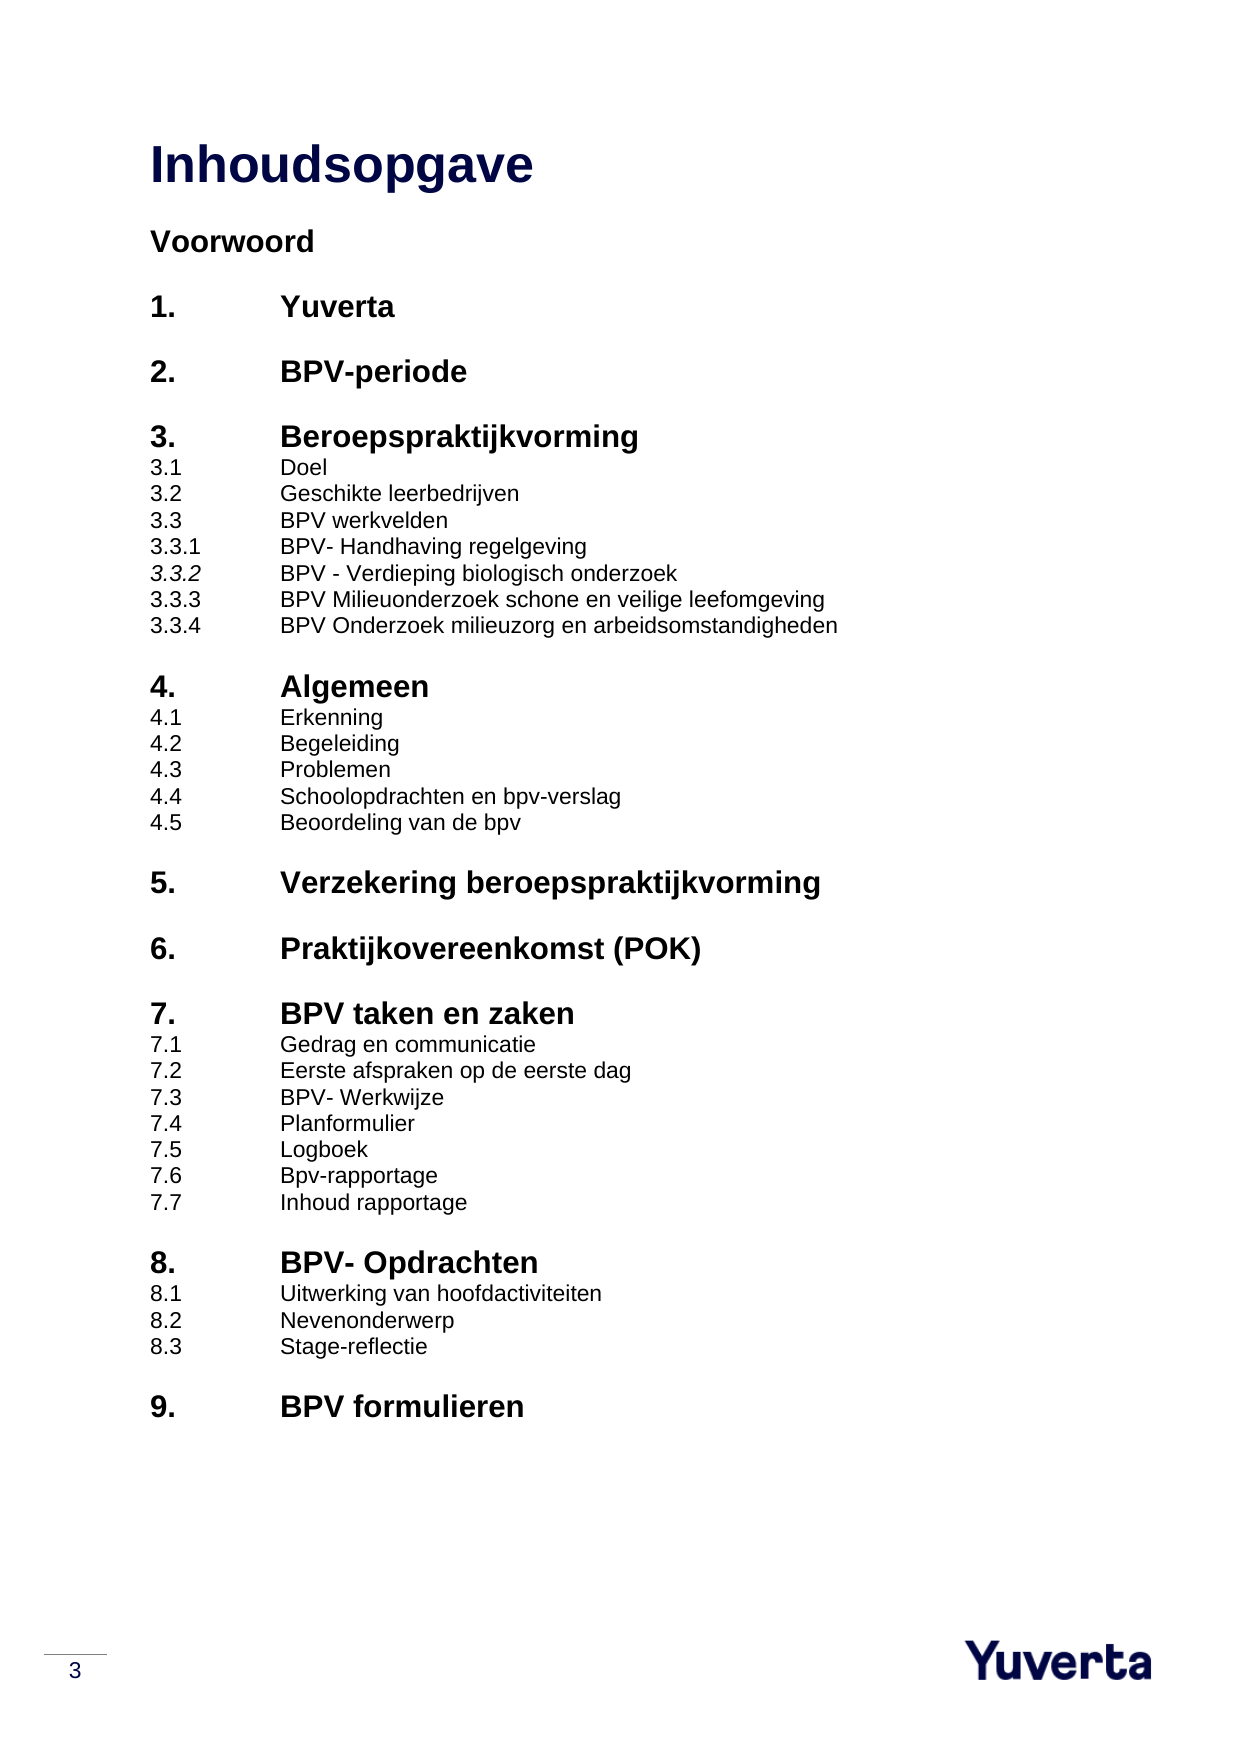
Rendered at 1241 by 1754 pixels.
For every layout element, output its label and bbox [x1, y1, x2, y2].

picture [957, 1635, 1162, 1690]
